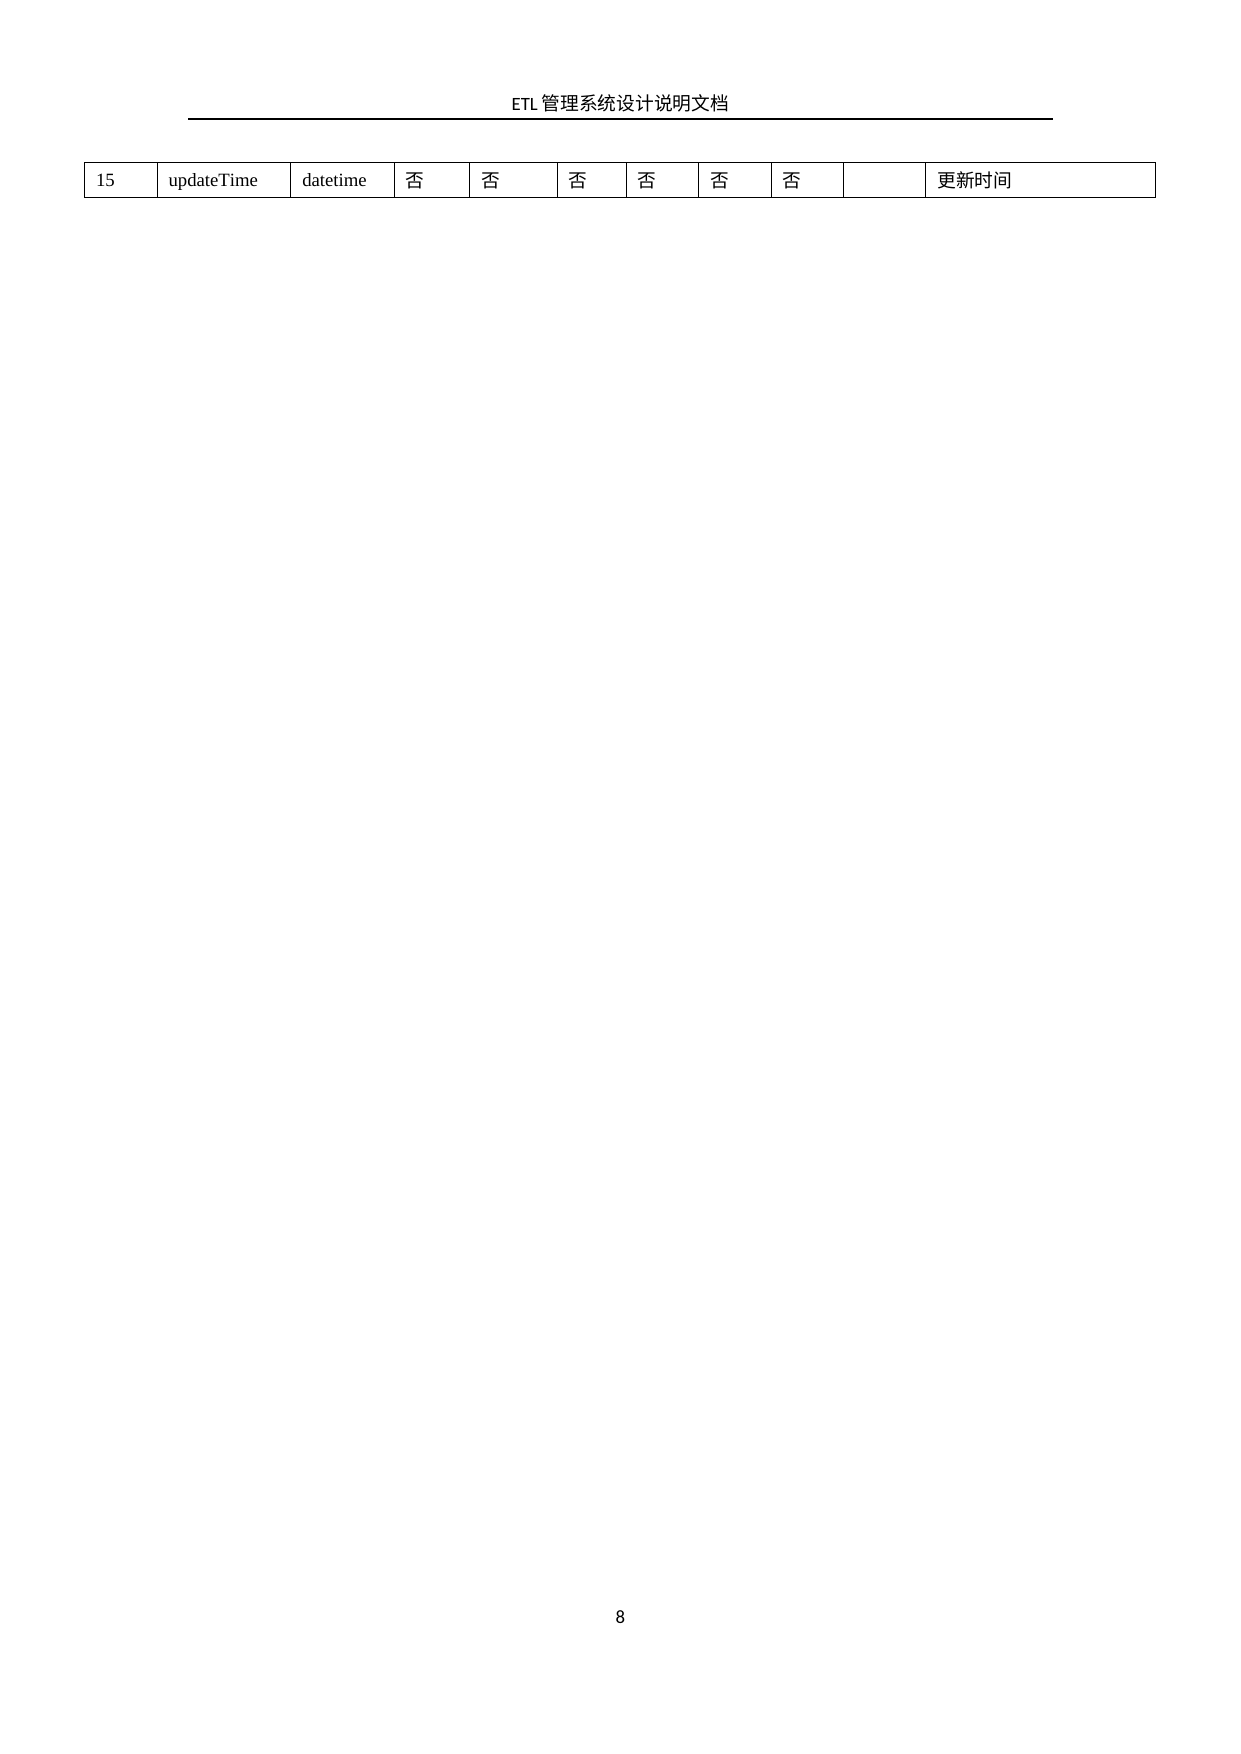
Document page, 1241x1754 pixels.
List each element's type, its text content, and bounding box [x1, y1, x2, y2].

table_cell 否 [558, 163, 626, 197]
table_cell 更新时间 [926, 163, 1155, 197]
table_cell [85, 163, 157, 197]
table_cell updateTime [158, 163, 290, 197]
table_cell 否 [470, 163, 557, 197]
table_cell 否 [395, 163, 469, 197]
table_cell datetime [291, 163, 394, 197]
table_cell 否 [699, 163, 771, 197]
table_cell 否 [627, 163, 698, 197]
table_cell 否 [772, 163, 843, 197]
table_cell [844, 163, 925, 197]
